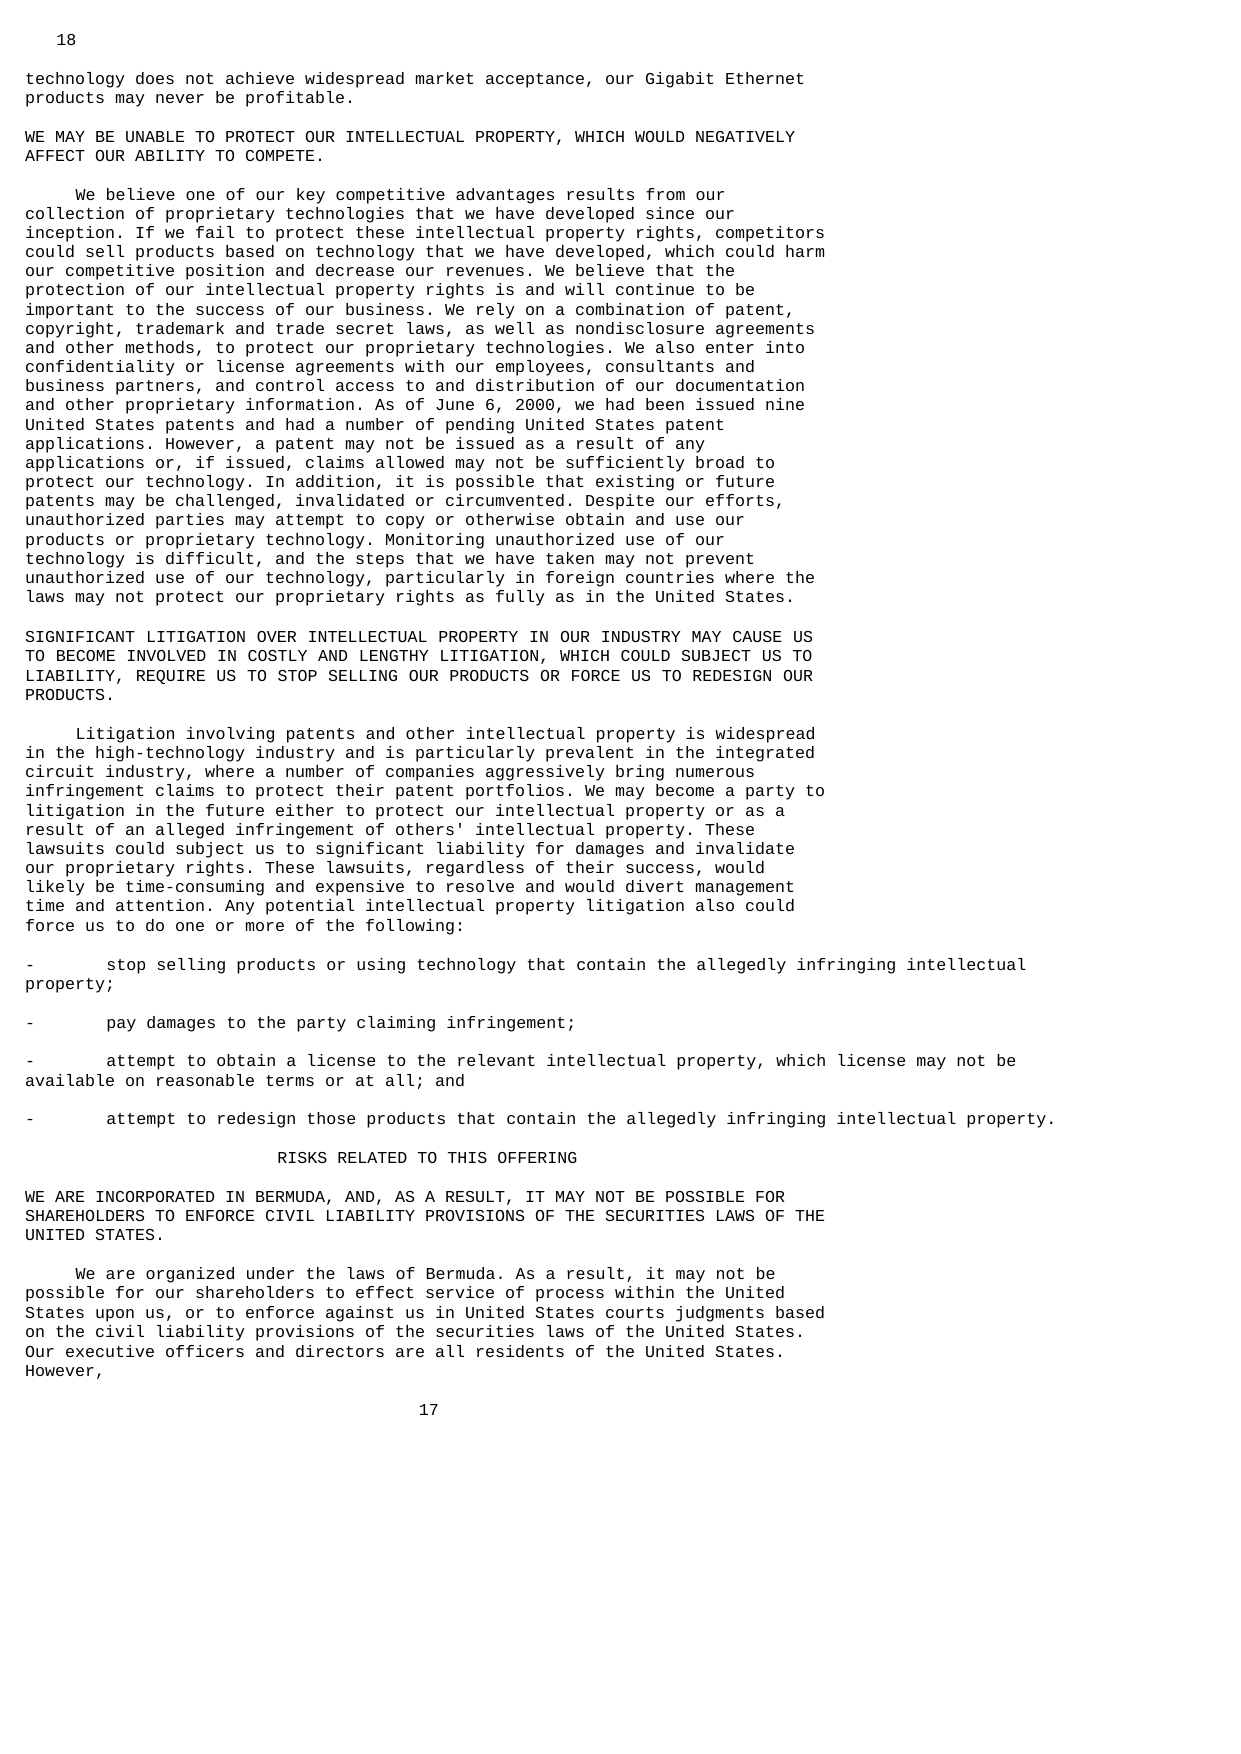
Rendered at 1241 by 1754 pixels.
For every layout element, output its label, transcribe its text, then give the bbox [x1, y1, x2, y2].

text RISKS RELATED TO THIS OFFERING [277, 1149, 1090, 1168]
text Litigation involving patents and other intellectual property is widespread in the high-technology industry and is particularly prevalent in the integrated circuit industry, where a number of companies aggressively bring numerous infringement claims to protect their patent portfolios. We may become a party to litigation in the future either to protect our intellectual property or as a result of an alleged infringement of others' intellectual property. These lawsuits could subject us to significant liability for damages and invalidate our proprietary rights. These lawsuits, regardless of their success, would likely be time-consuming and expensive to resolve and would divert management time and attention. Any potential intellectual property litigation also could force us to do one or more of the following: [25, 725, 834, 936]
list attempt to obtain a license to the relevant intellectual property, which license may not be available on reasonable terms or at all; and [25, 1053, 1090, 1091]
text WE MAY BE UNABLE TO PROTECT OUR INTELLECTUAL PROPERTY, WHICH WOULD NEGATIVELY AFFECT OUR ABILITY TO COMPETE. [25, 128, 803, 166]
text technology does not achieve widespread market acceptance, our Gigabit Ethernet products may never be profitable. [25, 70, 813, 108]
text We are organized under the laws of Bermuda. As a result, it may not be possible for our shareholders to effect service of process within the United States upon us, or to enforce against us in United States courts judgments based on the civil liability provisions of the securities laws of the United States. Our executive officers and directors are all residents of the United States. However, [25, 1266, 834, 1381]
list stop selling products or using technology that contain the allegedly infringing intellectual property; [25, 956, 1090, 994]
text We believe one of our key competitive advantages results from our collection of proprietary technologies that we have developed since our inception. If we fail to protect these intellectual property rights, competitors could sell products based on technology that we have developed, which could harm our competitive position and decrease our revenues. We believe that the protection of our intellectual property rights is and will continue to be important to the success of our business. We rely on a combination of patent, copyright, trademark and trade secret laws, as well as nondisclosure agreements and other methods, to protect our proprietary technologies. We also enter into confidentiality or license agreements with our employees, consultants and business partners, and control access to and distribution of our documentation and other proprietary information. As of June 6, 2000, we had been issued nine United States patents and had a number of pending United States patent applications. However, a patent may not be issued as a result of any applications or, if issued, claims allowed may not be sufficiently broad to protect our technology. In addition, it is possible that existing or future patents may be challenged, invalidated or circumvented. Despite our efforts, unauthorized parties may attempt to copy or otherwise obtain and use our products or proprietary technology. Monitoring unauthorized use of our technology is difficult, and the steps that we have taken may not prevent unauthorized use of our technology, particularly in foreign countries where the laws may not protect our proprietary rights as fully as in the United States. [25, 186, 834, 607]
list attempt to redesign those products that contain the allegedly infringing intellectual property. [25, 1111, 1090, 1130]
text 18 [56, 32, 1090, 50]
text 17 [419, 1401, 1090, 1420]
text SIGNIFICANT LITIGATION OVER INTELLECTUAL PROPERTY IN OUR INDUSTRY MAY CAUSE US TO BECOME INVOLVED IN COSTLY AND LENGTHY LITIGATION, WHICH COULD SUBJECT US TO LIABILITY, REQUIRE US TO STOP SELLING OUR PRODUCTS OR FORCE US TO REDESIGN OUR PRODUCTS. [25, 628, 813, 706]
list pay damages to the party claiming infringement; [25, 1014, 1090, 1033]
text WE ARE INCORPORATED IN BERMUDA, AND, AS A RESULT, IT MAY NOT BE POSSIBLE FOR SHAREHOLDERS TO ENFORCE CIVIL LIABILITY PROVISIONS OF THE SECURITIES LAWS OF THE UNITED STATES. [25, 1188, 834, 1246]
